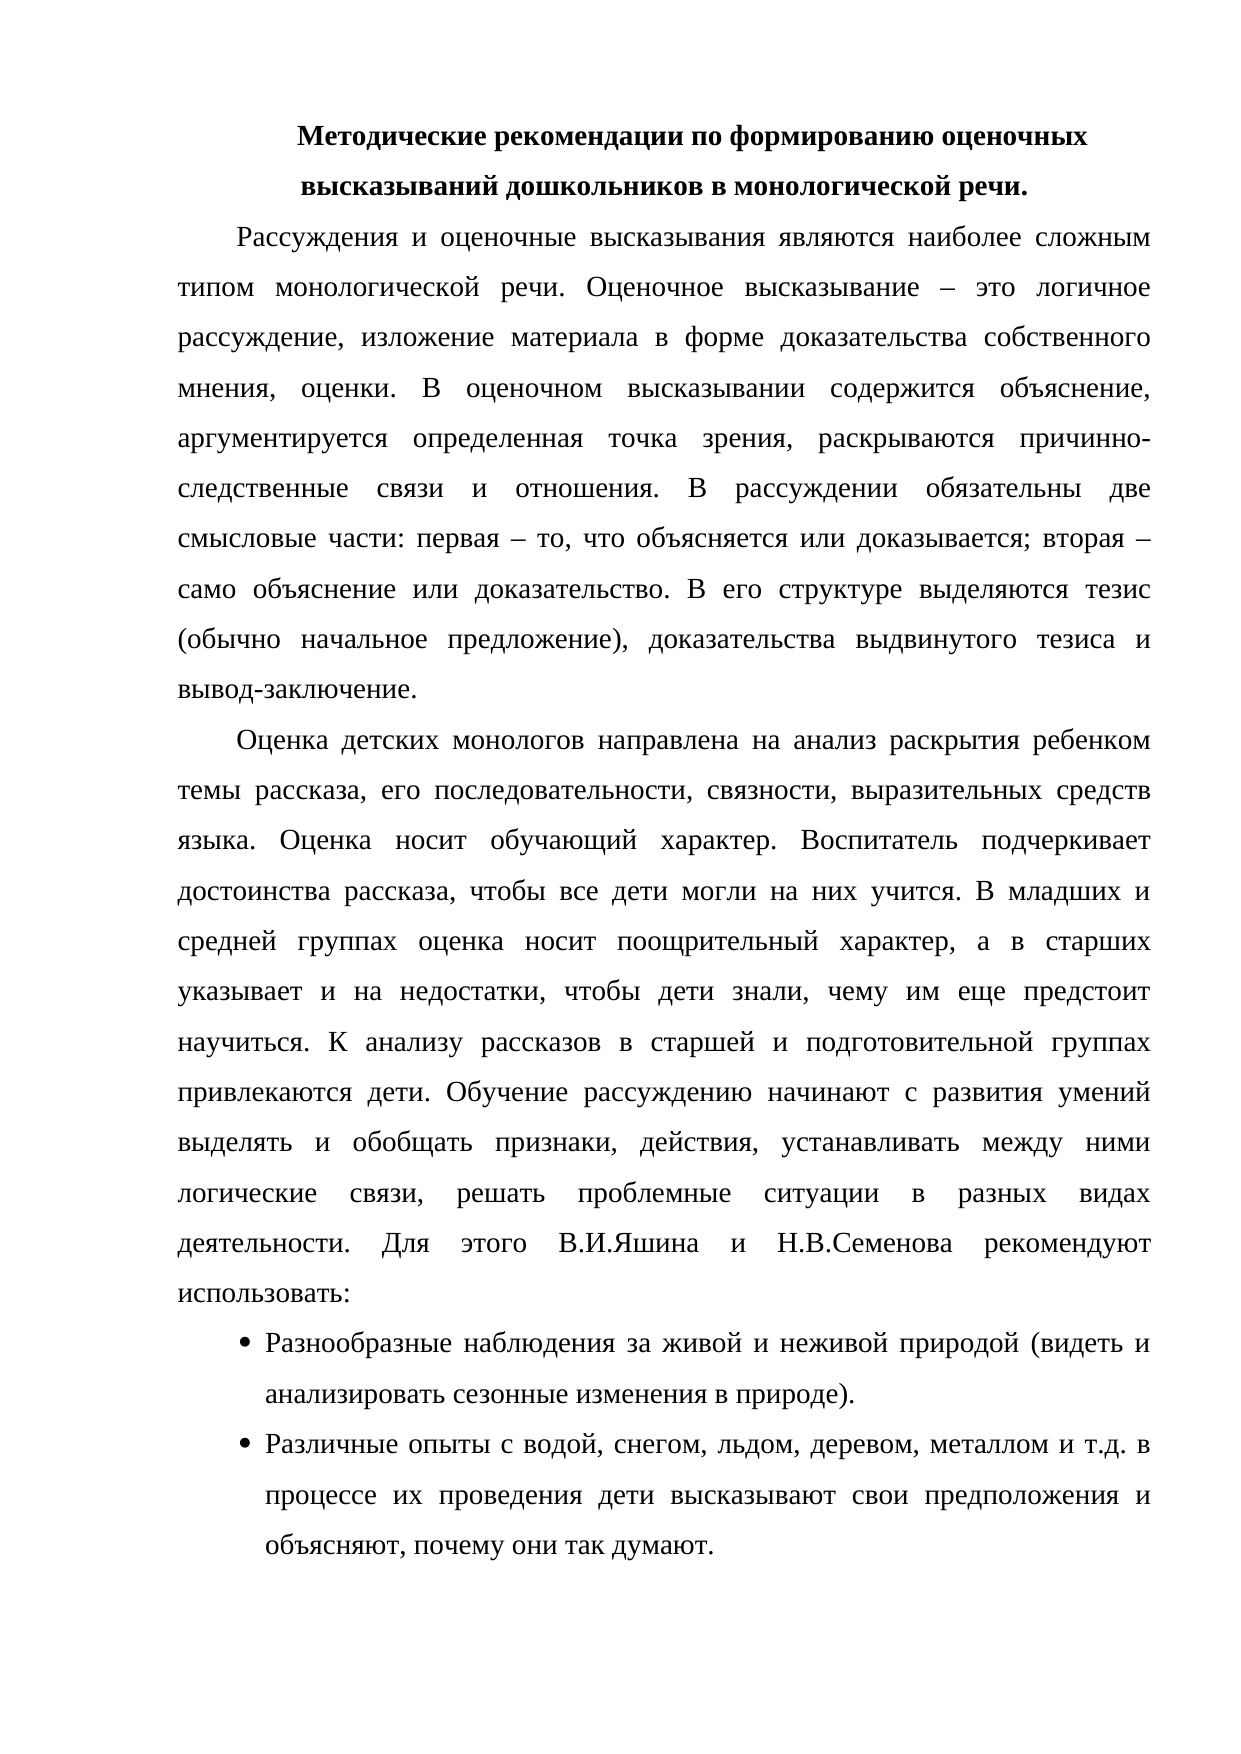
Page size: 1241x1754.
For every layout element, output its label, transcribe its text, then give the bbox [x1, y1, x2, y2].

text Оценка детских монологов направлена на анализ раскрытия ребенком темы рассказа, его последовательности, связности, выразительных средств языка. Оценка носит обучающий характер. Воспитатель подчеркивает достоинства рассказа, чтобы все дети могли на них учится. В младших и средней группах оценка носит поощрительный характер, а в старших указывает и на недостатки, чтобы дети знали, чему им еще предстоит научиться. К анализу рассказов в старшей и подготовительной группах привлекаются дети. Обучение рассуждению начинают с развития умений выделять и обобщать признаки, действия, устанавливать между ними логические связи, решать проблемные ситуации в разных видах деятельности. Для этого В.И.Яшина и Н.В.Семенова рекомендуют использовать: [177, 722, 1152, 1309]
text Методические рекомендации по формированию оценочных высказываний дошкольников в монологической речи. [177, 118, 1152, 202]
list Разнообразные наблюдения за живой и неживой природой (видеть и анализировать сезонные изменения в природе). [240, 1326, 1152, 1409]
list Различные опыты с водой, снегом, льдом, деревом, металлом и т.д. в процессе их проведения дети высказывают свои предположения и объясняют, почему они так думают. [240, 1426, 1152, 1561]
text Рассуждения и оценочные высказывания являются наиболее сложным типом монологической речи. Оценочное высказывание – это логичное рассуждение, изложение материала в форме доказательства собственного мнения, оценки. В оценочном высказывании содержится объяснение, аргументируется определенная точка зрения, раскрываются причинно-следственные связи и отношения. В рассуждении обязательны две смысловые части: первая – то, что объясняется или доказывается; вторая – само объяснение или доказательство. В его структуре выделяются тезис (обычно начальное предложение), доказательства выдвинутого тезиса и вывод-заключение. [177, 219, 1152, 705]
